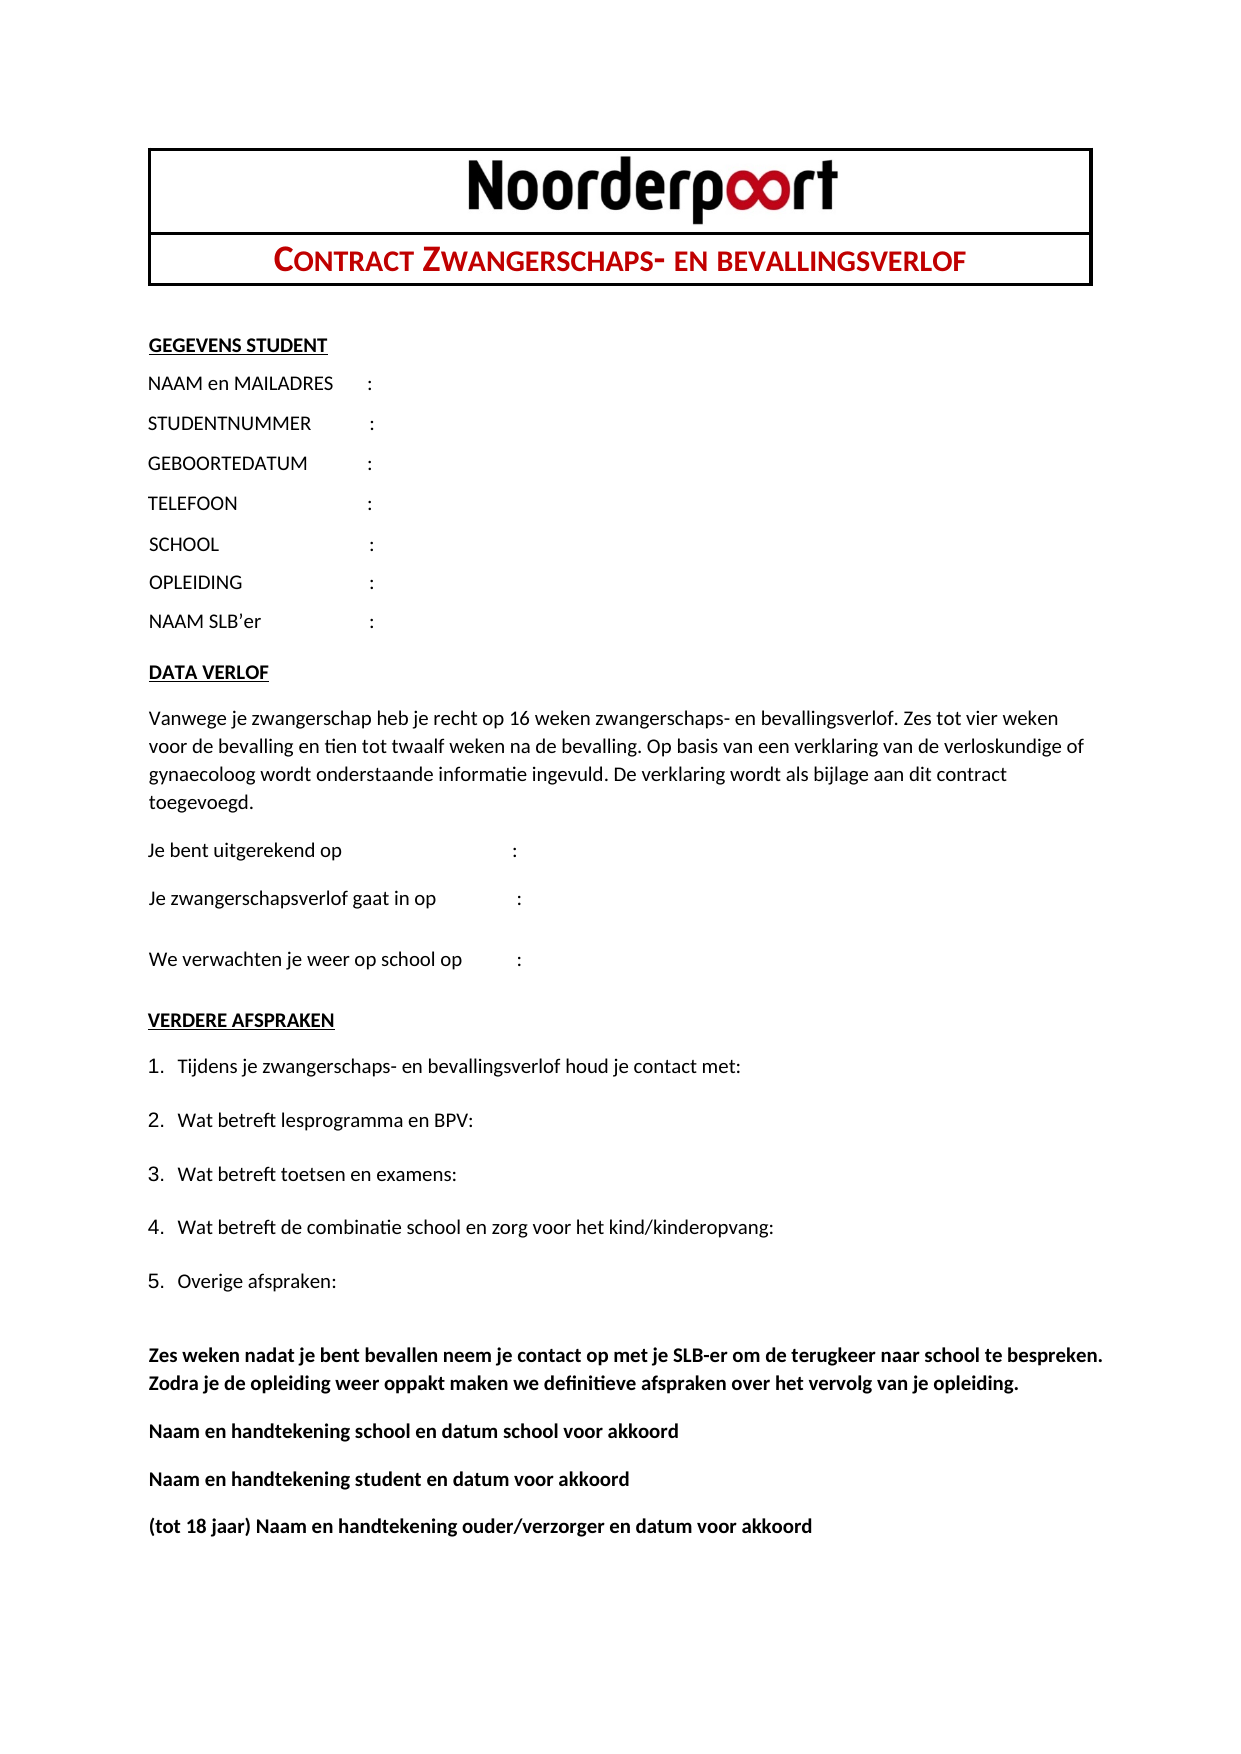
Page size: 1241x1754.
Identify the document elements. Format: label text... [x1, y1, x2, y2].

text We verwachten je weer op school op : [149, 946, 532, 971]
text Vanwege je zwangerschap heb je recht op 16 weken zwangerschaps- en bevallingsverlof. Zes tot vier weken voor de bevalling en tien tot twaalf weken na de bevalling. Op basis van een verklaring van de verloskundige of gynaecoloog wordt onderstaande informatie ingevuld. De verklaring wordt als bijlage aan dit contract toegevoegd. [149, 705, 1092, 814]
table_header [151, 151, 1089, 232]
table_cell Contract Zwangerschaps- en bevallingsverlof [151, 235, 1089, 282]
text GEBOORTEDATUM : [148, 450, 1092, 476]
list Tijdens je zwangerschaps- en bevallingsverlof houd je contact met: [148, 1053, 1092, 1079]
text STUDENTNUMMER : [148, 410, 1092, 436]
text DATA VERLOF [149, 659, 1092, 684]
list Wat betreft toetsen en examens: [148, 1161, 1092, 1186]
text TELEFOON : [148, 491, 1092, 516]
text Naam en handtekening student en datum voor akkoord [149, 1466, 1092, 1491]
text Je zwangerschapsverlof gaat in op : [149, 885, 532, 911]
text Naam en handtekening school en datum school voor akkoord [149, 1418, 1092, 1444]
text NAAM en MAILADRES : [148, 370, 1092, 395]
text OPLEIDING : [149, 569, 440, 595]
text SCHOOL : [149, 531, 440, 556]
text Zes weken nadat je bent bevallen neem je contact op met je SLB-er om de terugkeer naar school te bespreken. Zodra je de opleiding weer oppakt maken we definitieve afspraken over het vervolg van je opleiding. [149, 1343, 1107, 1396]
text (tot 18 jaar) Naam en handtekening ouder/verzorger en datum voor akkoord [149, 1514, 1092, 1539]
picture [467, 154, 839, 226]
text NAAM SLB’er : [149, 608, 440, 633]
list Wat betreft lesprogramma en BPV: [148, 1107, 1092, 1133]
text VERDERE AFSPRAKEN [148, 1007, 1092, 1032]
list Wat betreft de combinatie school en zorg voor het kind/kinderopvang: [148, 1214, 1092, 1239]
list Overige afspraken: [148, 1268, 1092, 1294]
text Je bent uitgerekend op : [148, 837, 1092, 862]
text GEGEVENS STUDENT [149, 332, 1092, 357]
